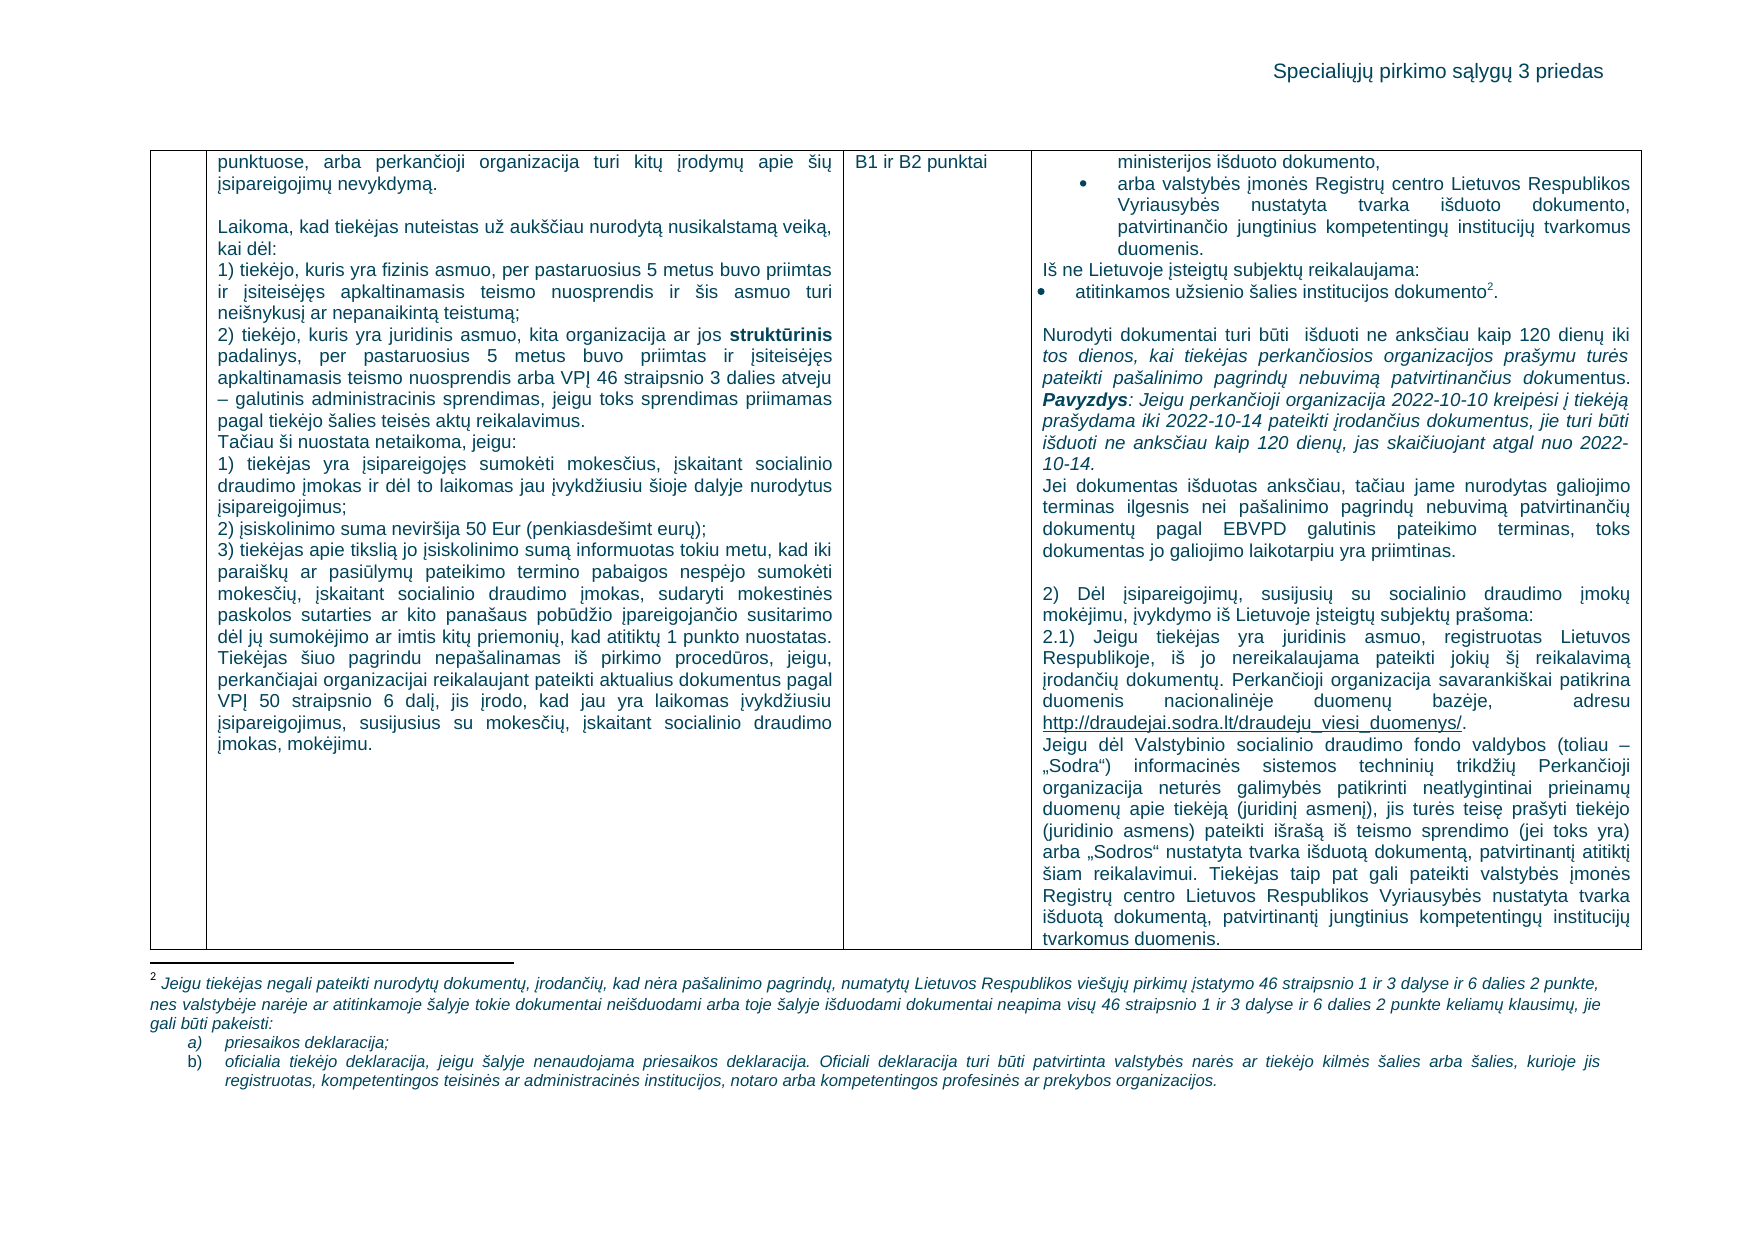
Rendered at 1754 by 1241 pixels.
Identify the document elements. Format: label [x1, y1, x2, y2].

table_cell [844, 151, 1031, 949]
table_cell [151, 151, 206, 949]
table_cell [1032, 151, 1641, 949]
table_cell [207, 151, 843, 949]
